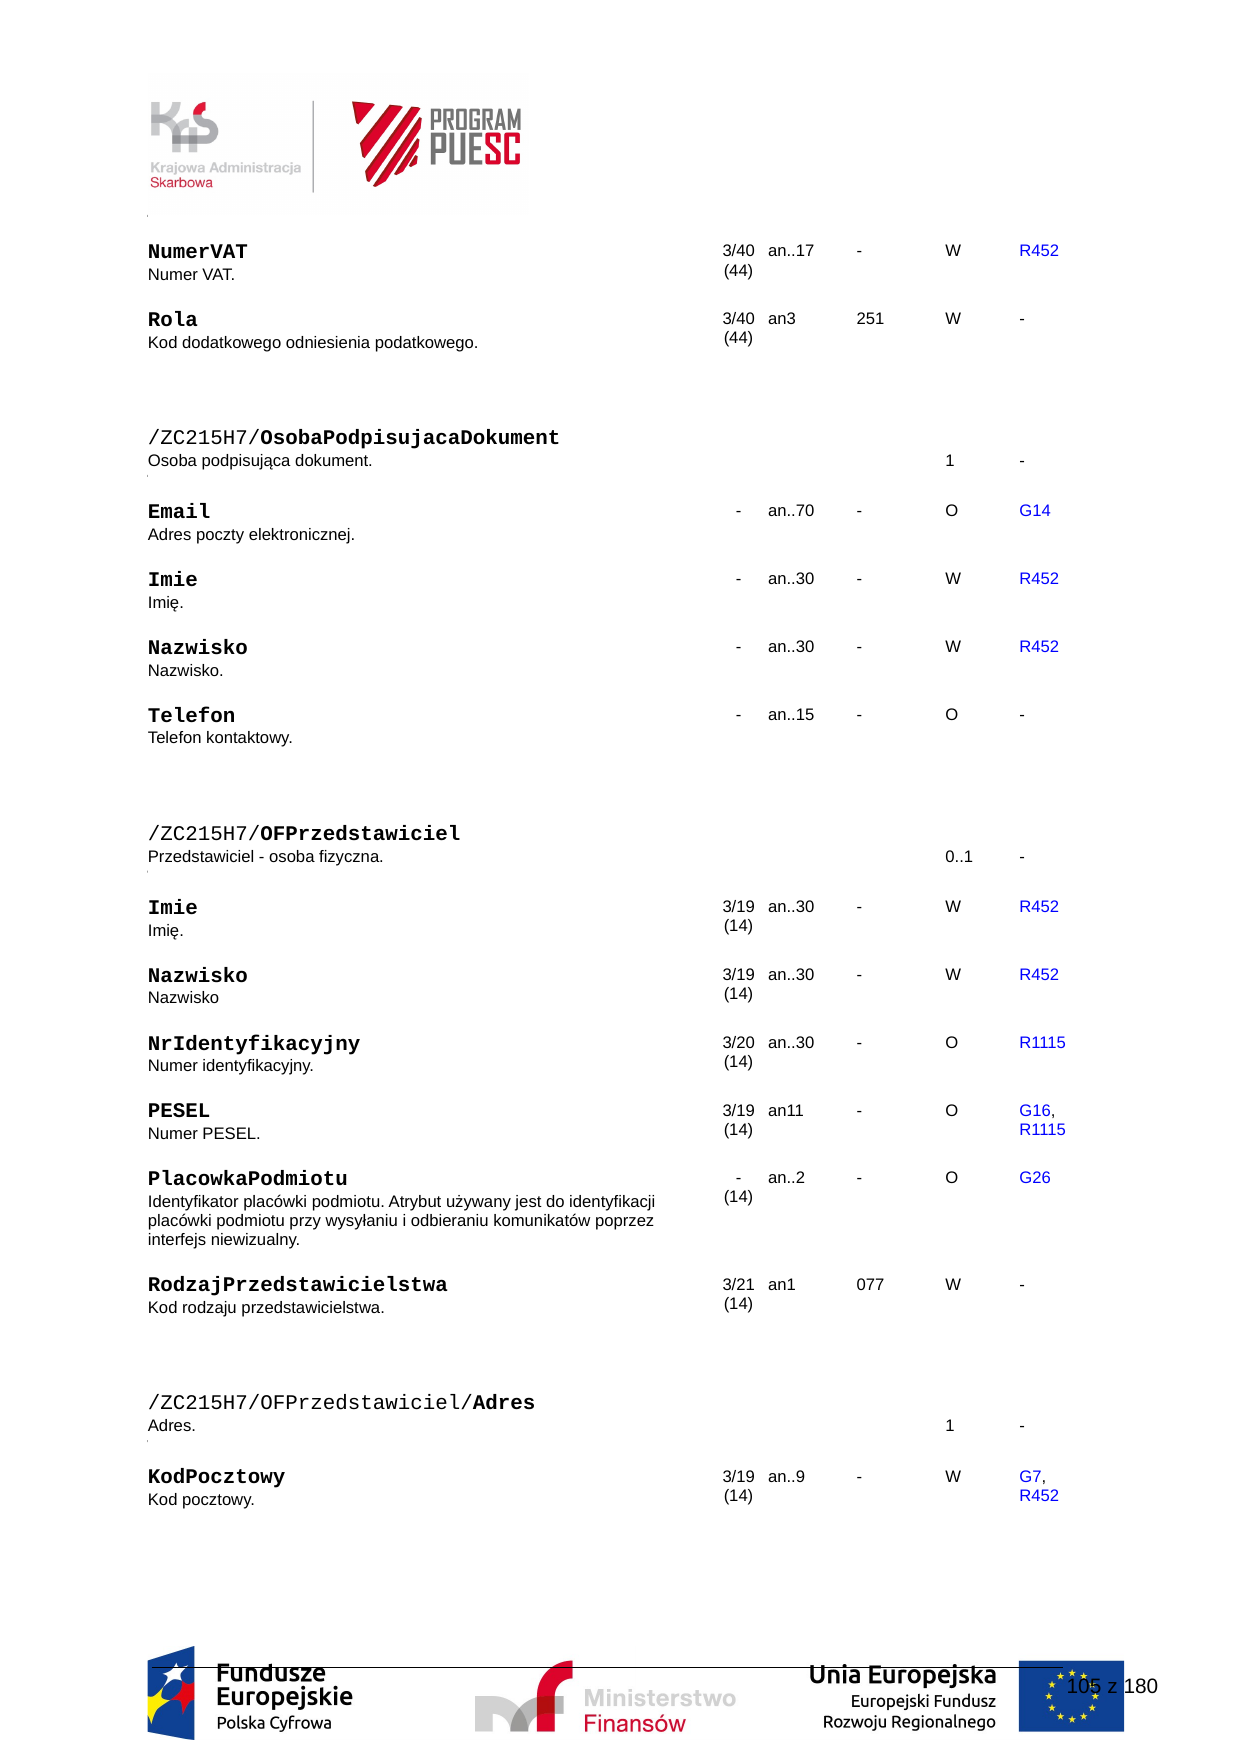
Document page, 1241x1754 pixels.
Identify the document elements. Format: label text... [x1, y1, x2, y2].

text /ZC215H7/OFPrzedstawiciel/Adres [148, 1392, 1122, 1416]
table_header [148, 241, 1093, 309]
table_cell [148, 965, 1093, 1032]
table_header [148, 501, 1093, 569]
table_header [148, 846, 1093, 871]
picture [147, 73, 529, 215]
text /ZC215H7/OsobaPodpisujacaDokument [148, 427, 1122, 451]
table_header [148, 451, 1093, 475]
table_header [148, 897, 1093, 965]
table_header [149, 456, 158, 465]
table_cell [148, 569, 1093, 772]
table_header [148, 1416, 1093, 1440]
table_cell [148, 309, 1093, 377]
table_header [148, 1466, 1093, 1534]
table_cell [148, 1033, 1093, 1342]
picture [147, 1646, 1125, 1740]
text /ZC215H7/OFPrzedstawiciel [148, 823, 1122, 846]
